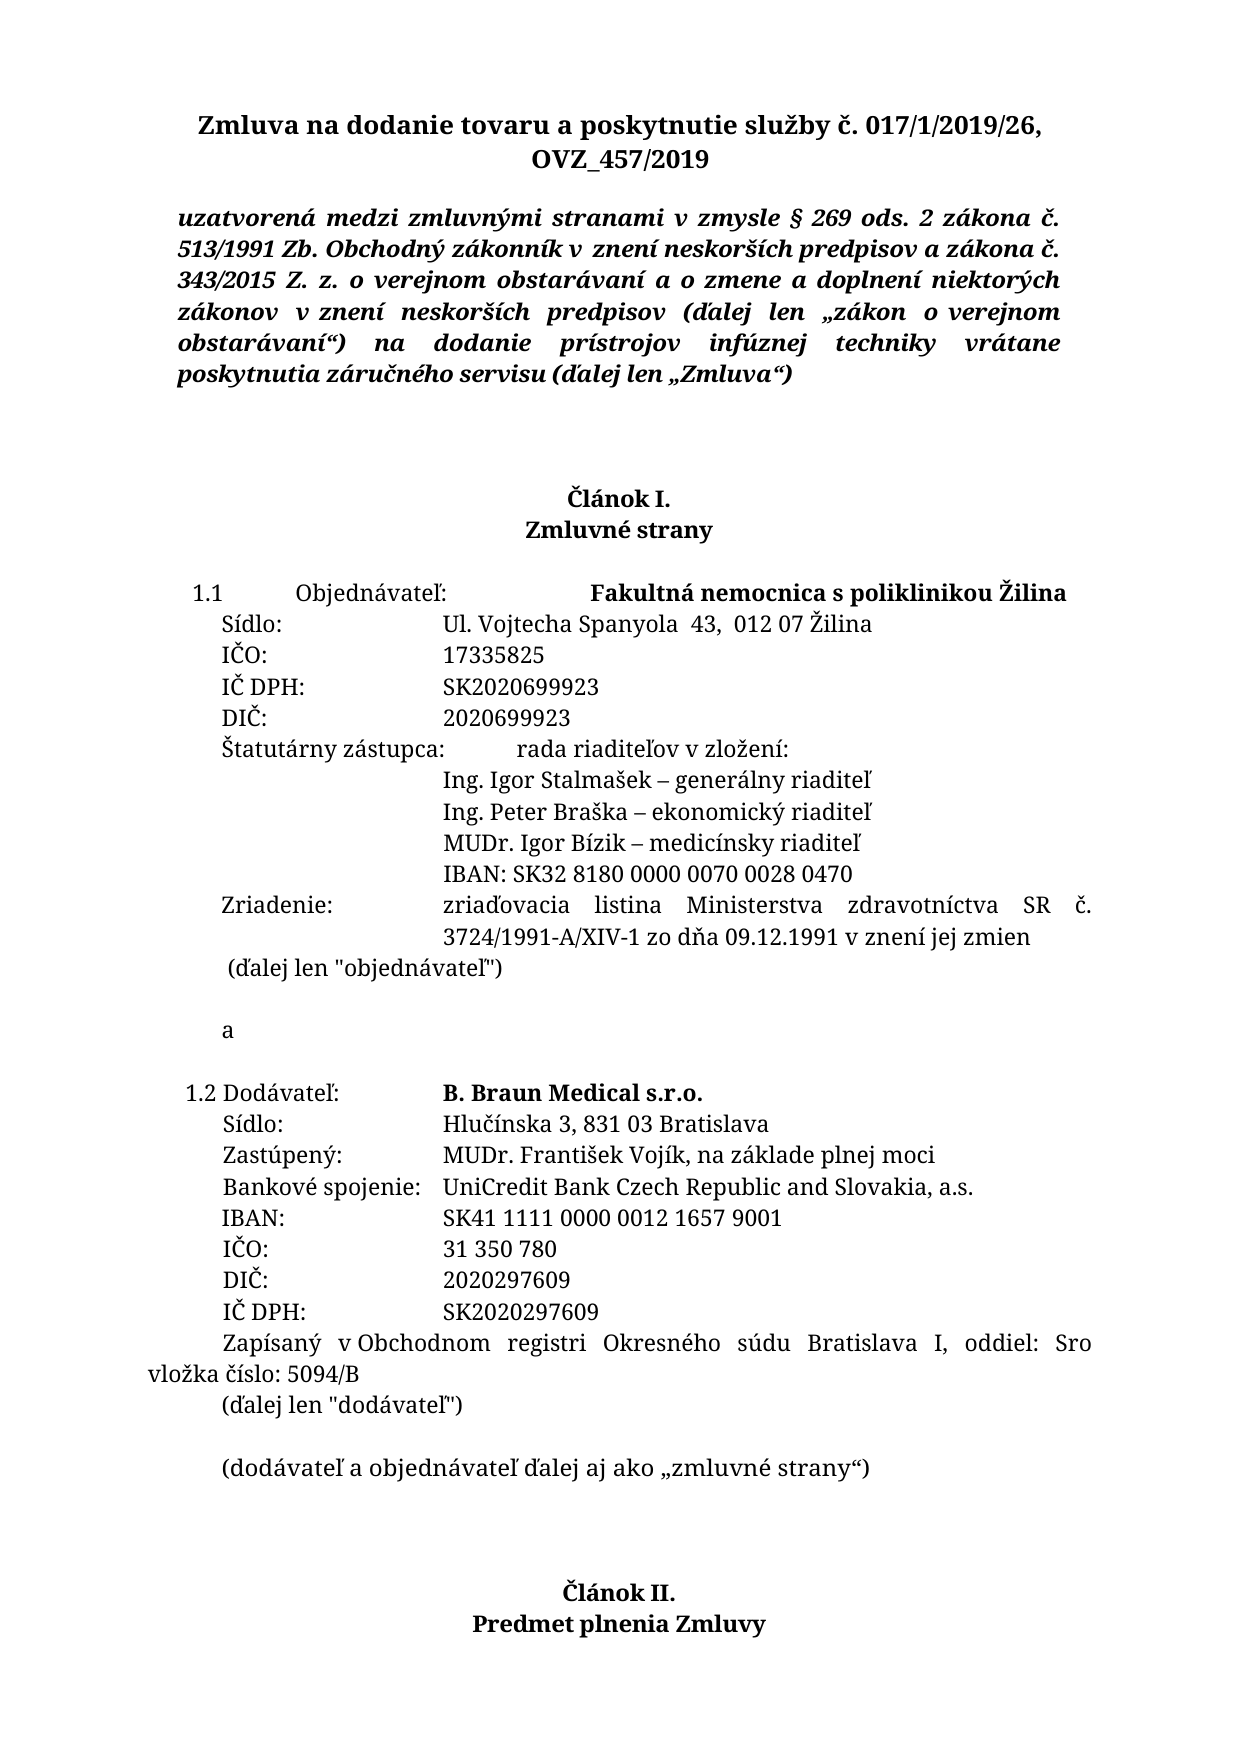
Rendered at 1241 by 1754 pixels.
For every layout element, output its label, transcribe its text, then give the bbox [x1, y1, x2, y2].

text Zapísaný v Obchodnom registri Okresného súdu Bratislava I, oddiel: Sro vložka číslo: 5094/B [148, 1327, 1092, 1389]
text Ing. Igor Stalmašek – generálny riaditeľ [369, 764, 1092, 796]
list Dodávateľ: B. Braun Medical s.r.o. [185, 1077, 1092, 1108]
text Sídlo: Hlučínska 3, 831 03 Bratislava [148, 1108, 1092, 1139]
text a [148, 1014, 1092, 1046]
text IČO: 31 350 780 [223, 1233, 1092, 1264]
text IČ DPH: SK2020699923 [148, 671, 1092, 702]
text (dodávateľ a objednávateľ ďalej aj ako „zmluvné strany“) [221, 1452, 1092, 1483]
text Zmluva na dodanie tovaru a poskytnutie služby č. 017/1/2019/26, OVZ_457/2019 [148, 107, 1092, 176]
text Predmet plnenia Zmluvy [457, 1608, 781, 1639]
text Sídlo: Ul. Vojtecha Spanyola 43, 012 07 Žilina [148, 608, 1092, 639]
text Ing. Peter Braška – ekonomický riaditeľ [369, 796, 1092, 827]
text DIČ: 2020699923 [148, 702, 1092, 733]
text DIČ: 2020297609 [148, 1264, 1092, 1296]
text (ďalej len "objednávateľ") [148, 952, 1092, 983]
list Objednávateľ: Fakultná nemocnica s poliklinikou Žilina [192, 577, 1092, 608]
text (ďalej len "dodávateľ") [221, 1389, 1092, 1421]
text Zastúpený: MUDr. František Vojík, na základe plnej moci [223, 1139, 1092, 1171]
text IBAN: SK32 8180 0000 0070 0028 0470 [369, 858, 1092, 889]
text IČO: 17335825 [148, 639, 1092, 671]
text Zmluvné strany [457, 514, 781, 546]
text MUDr. Igor Bízik – medicínsky riaditeľ [369, 827, 1092, 858]
text IBAN: SK41 1111 0000 0012 1657 9001 [148, 1202, 1092, 1233]
text Článok I. [457, 483, 781, 514]
text Bankové spojenie: UniCredit Bank Czech Republic and Slovakia, a.s. [223, 1171, 1092, 1202]
text uzatvorená medzi zmluvnými stranami v zmysle § 269 ods. 2 zákona č. 513/1991 Zb. Obchodný zákonník v znení neskorších predpisov a zákona č. 343/2015 Z. z. o verejnom obstarávaní a o zmene a doplnení niektorých zákonov v znení neskorších predpisov (ďalej len „zákon o verejnom obstarávaní“) na dodanie prístrojov infúznej techniky vrátane poskytnutia záručného servisu (ďalej len „Zmluva“) [177, 202, 1063, 389]
text IČ DPH: SK2020297609 [148, 1296, 1092, 1327]
text Článok II. [457, 1577, 781, 1608]
text Štatutárny zástupca: rada riaditeľov v zložení: [148, 733, 1092, 764]
text Zriadenie: zriaďovacia listina Ministerstva zdravotníctva SR č. 3724/1991-A/XIV-1 zo dňa 09.12.1991 v znení jej zmien [221, 889, 1092, 952]
